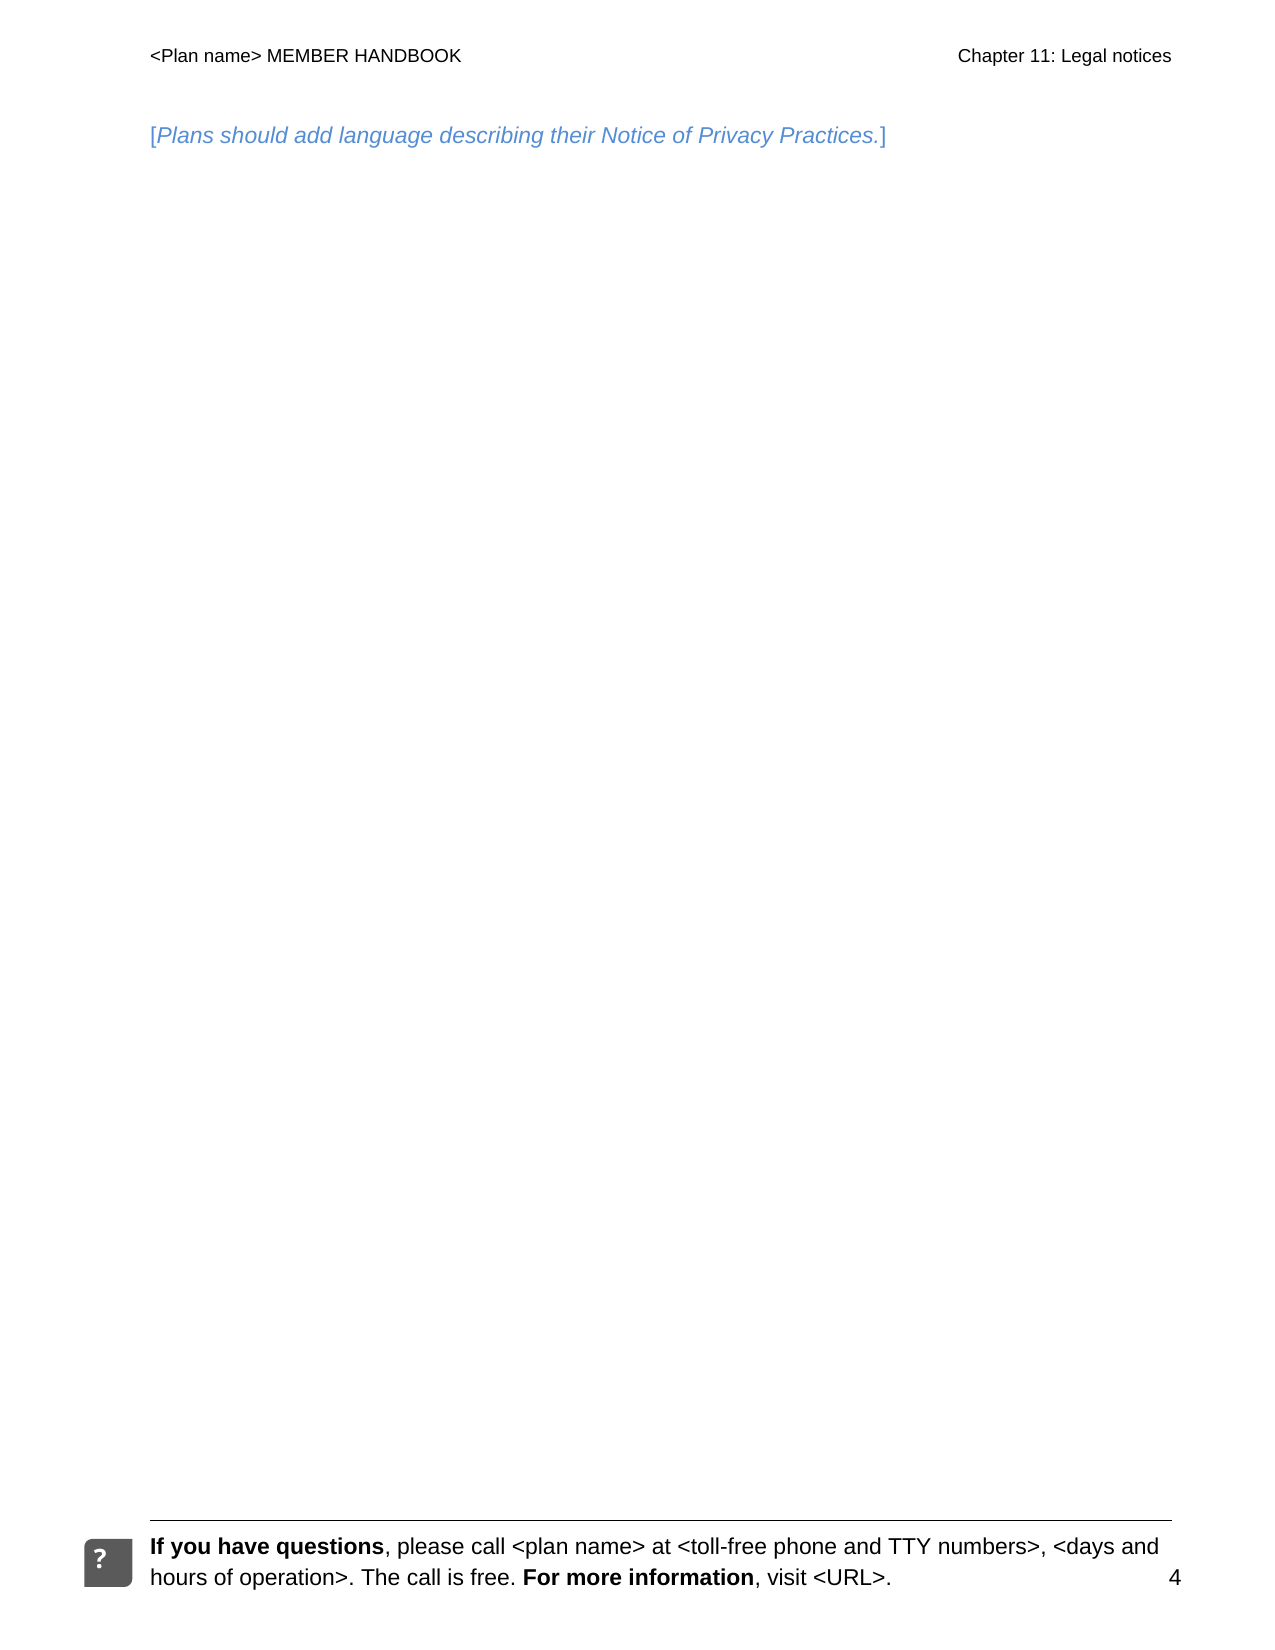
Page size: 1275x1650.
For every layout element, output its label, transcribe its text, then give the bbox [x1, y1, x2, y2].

text [Plans should add language describing their Notice of Privacy Practices.] [150, 118, 1171, 150]
